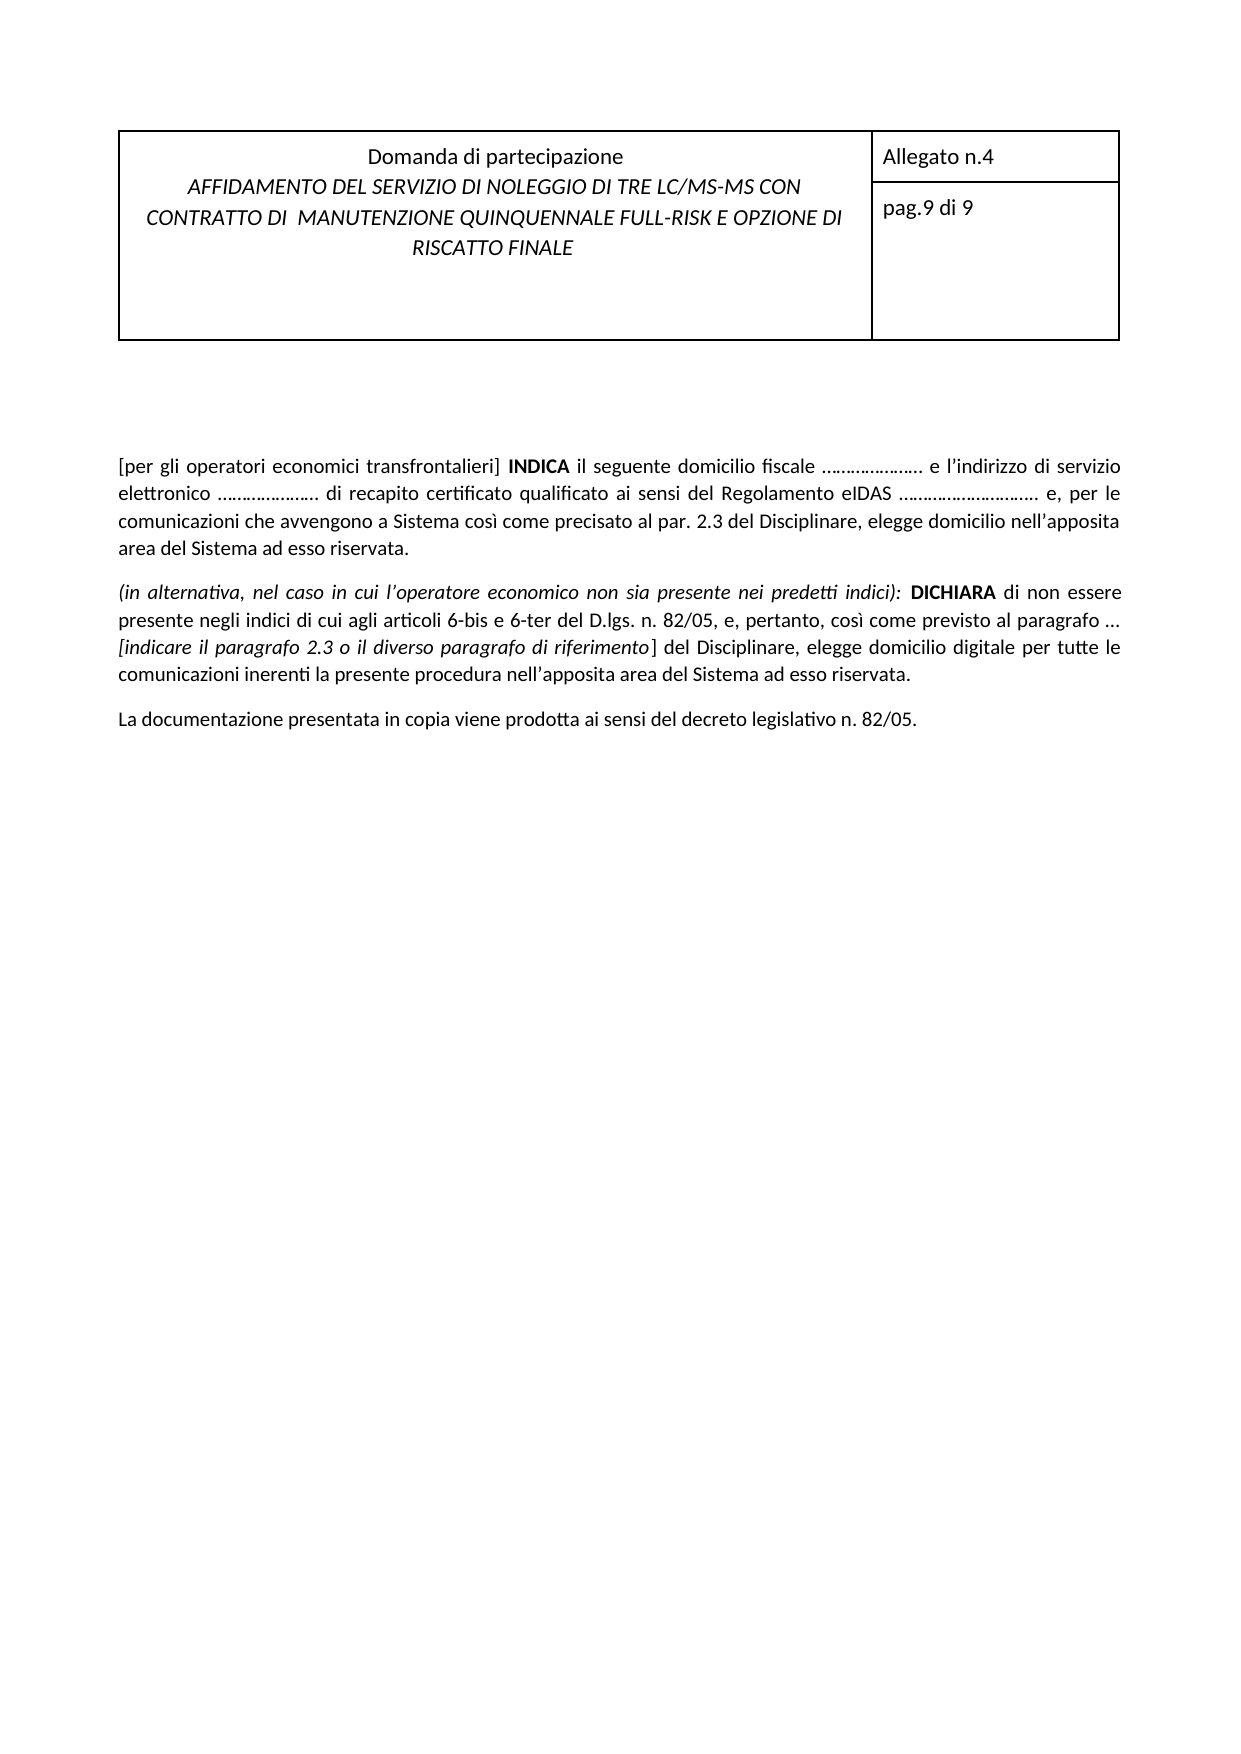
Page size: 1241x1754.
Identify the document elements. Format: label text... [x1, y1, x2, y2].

text (in alternativa, nel caso in cui l’operatore economico non sia presente nei predetti indici): DICHIARA di non essere presente negli indici di cui agli articoli 6-bis e 6-ter del D.lgs. n. 82/05, e, pertanto, così come previsto al paragrafo … [indicare il paragrafo 2.3 o il diverso paragrafo di riferimento] del Disciplinare, elegge domicilio digitale per tutte le comunicazioni inerenti la presente procedura nell’apposita area del Sistema ad esso riservata. [118, 579, 1122, 687]
text [per gli operatori economici transfrontalieri] INDICA il seguente domicilio fiscale ………………… e l’indirizzo di servizio elettronico ………………… di recapito certificato qualificato ai sensi del Regolamento eIDAS ……………………….. e, per le comunicazioni che avvengono a Sistema così come precisato al par. 2.3 del Disciplinare, elegge domicilio nell’apposita area del Sistema ad esso riservata. [118, 453, 1122, 561]
text La documentazione presentata in copia viene prodotta ai sensi del decreto legislativo n. 82/05. [118, 706, 1122, 731]
